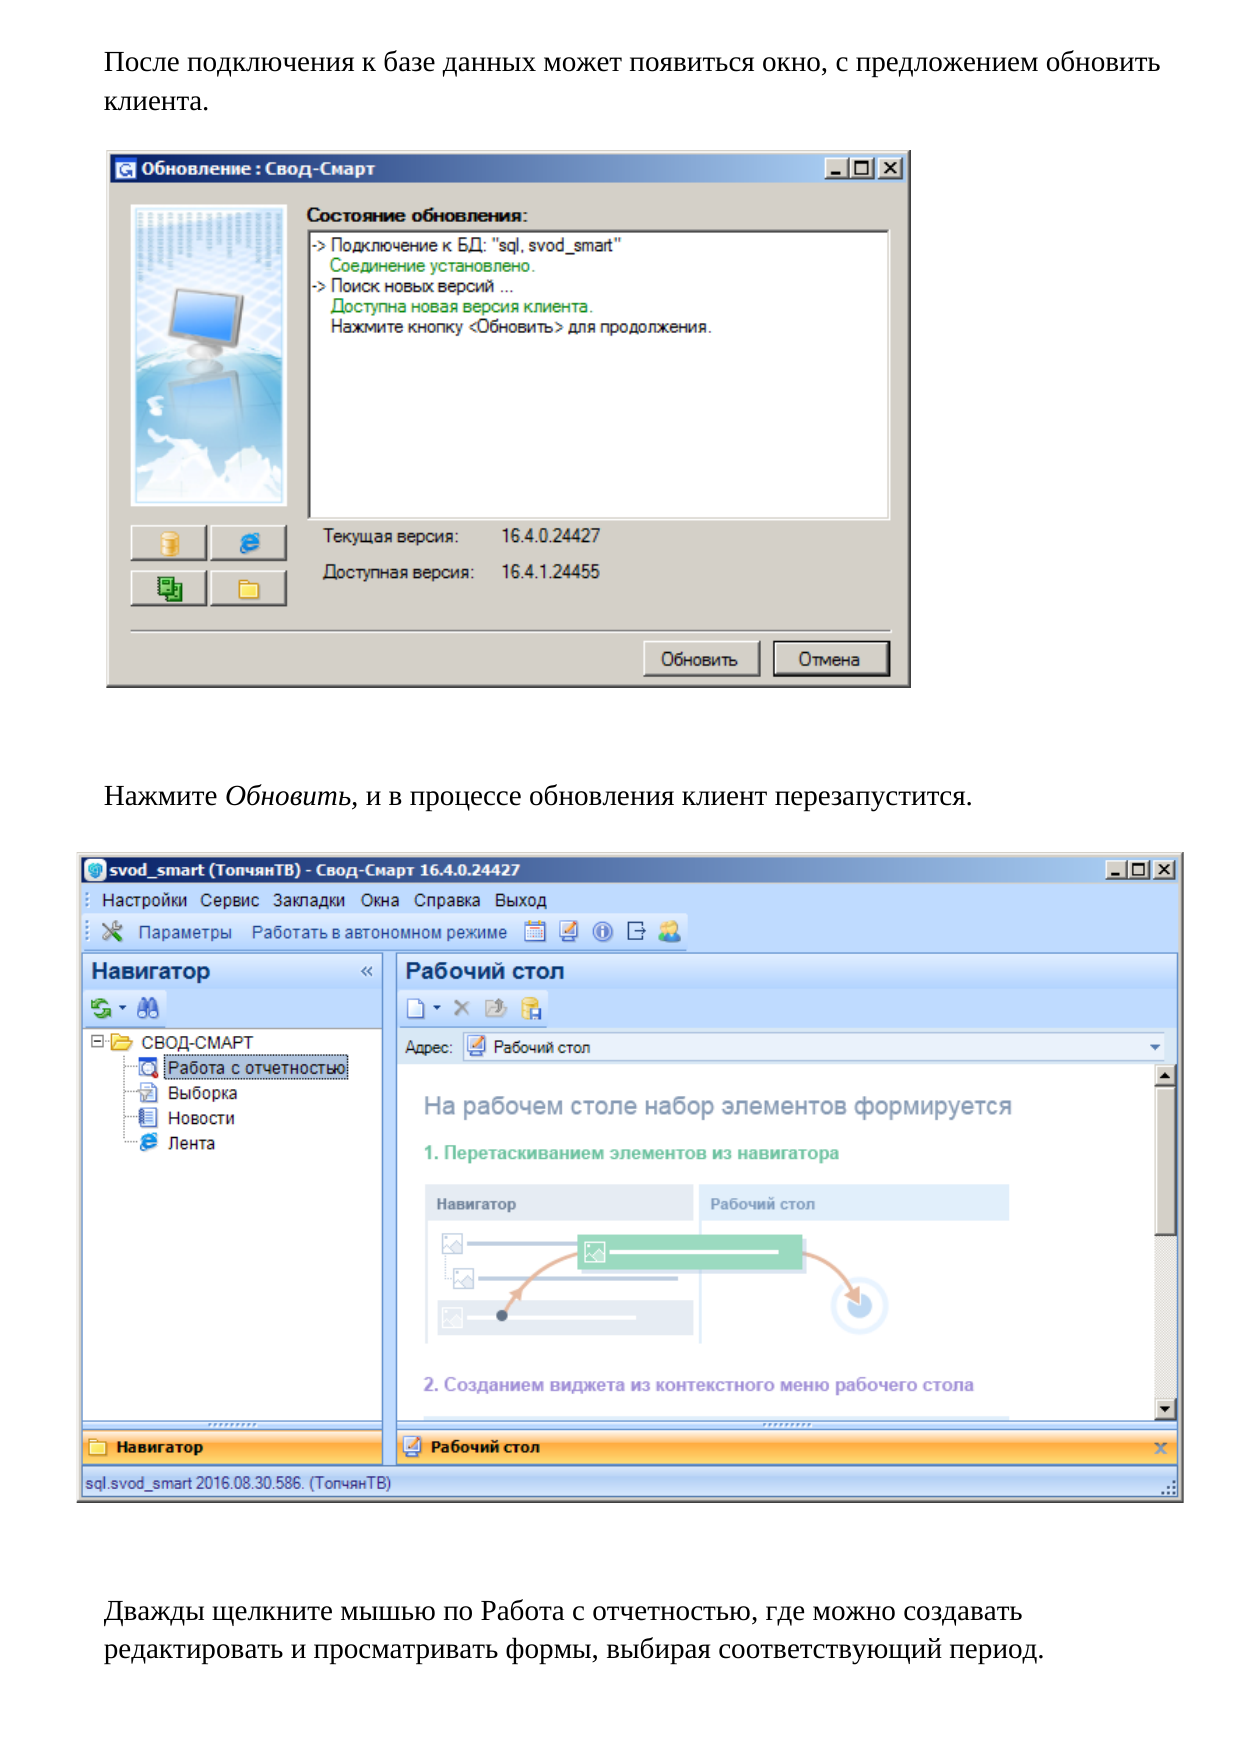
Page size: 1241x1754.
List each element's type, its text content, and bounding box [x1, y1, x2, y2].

text После подключения к базе данных может появиться окно, с предложением обновить клиента. [103, 44, 1181, 116]
text Дважды щелкните мышью по Работа с отчетностью, где можно создавать редактировать и просматривать формы, выбирая соответствующий период. [103, 1593, 1181, 1665]
picture [106, 150, 911, 688]
text Нажмите Обновить, и в процессе обновления клиент перезапустится. [103, 778, 1181, 812]
picture [76, 852, 1184, 1503]
